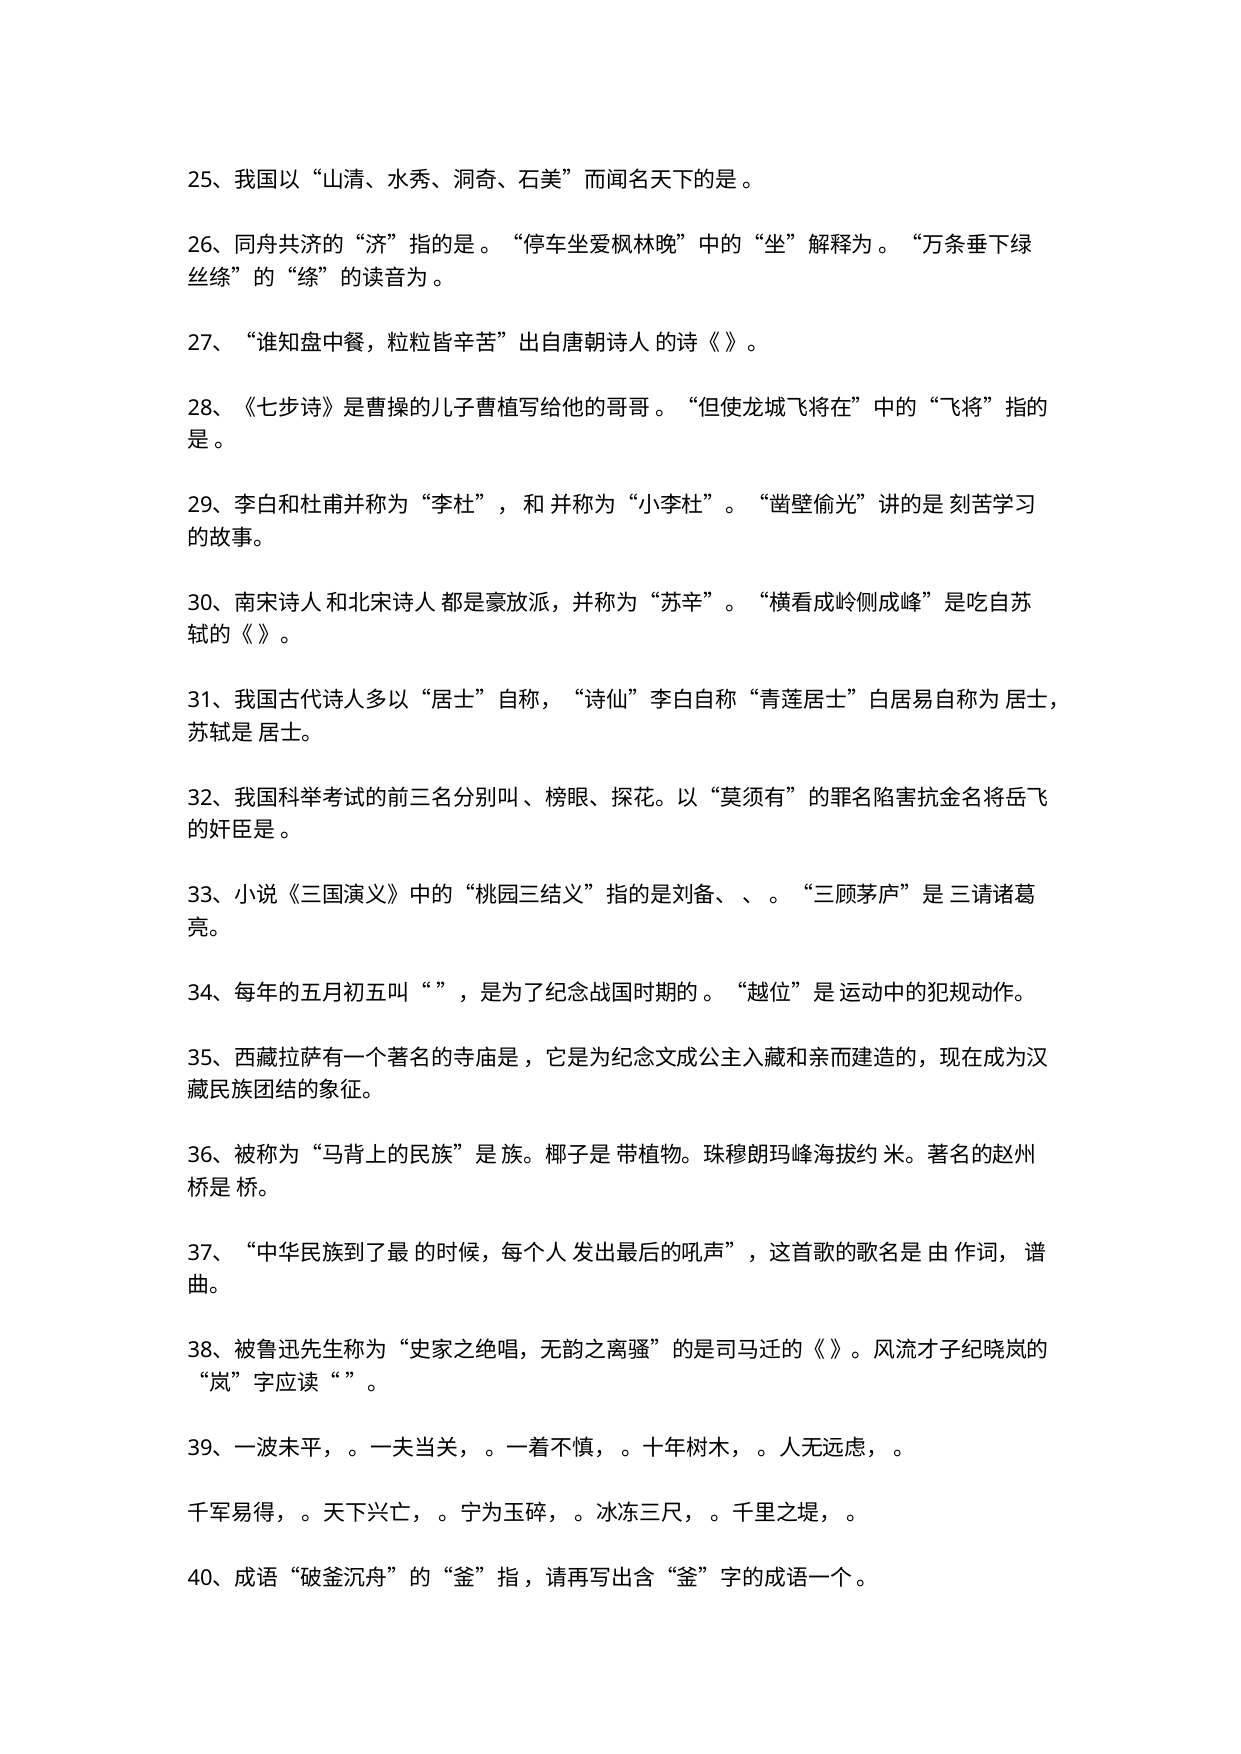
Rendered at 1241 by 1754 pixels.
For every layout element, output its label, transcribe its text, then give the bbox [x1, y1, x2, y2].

text 千军易得， 。天下兴亡， 。宁为玉碎， 。冰冻三尺， 。千里之堤， 。 [187, 1494, 1053, 1527]
text 39、一波未平， 。一夫当关， 。一着不慎， 。十年树木， 。人无远虑， 。 [187, 1429, 1053, 1462]
text 31、我国古代诗人多以“居士”自称，“诗仙”李白自称“青莲居士”白居易自称为 居士，苏轼是 居士。 [187, 682, 1053, 747]
text 25、我国以“山清、水秀、洞奇、石美”而闻名天下的是 。 [187, 162, 1053, 194]
text 38、被鲁迅先生称为“史家之绝唱，无韵之离骚”的是司马迁的《 》。风流才子纪晓岚的“岚”字应读“ ”。 [187, 1332, 1053, 1397]
text 33、小说《三国演义》中的“桃园三结义”指的是刘备、 、 。“三顾茅庐”是 三请诸葛亮。 [187, 877, 1053, 942]
text 29、李白和杜甫并称为“李杜”， 和 并称为“小李杜”。“凿壁偷光”讲的是 刻苦学习的故事。 [187, 487, 1053, 552]
text 26、同舟共济的“济”指的是 。“停车坐爱枫林晚”中的“坐”解释为 。“万条垂下绿丝绦”的“绦”的读音为 。 [187, 227, 1053, 292]
text 37、“中华民族到了最 的时候，每个人 发出最后的吼声”，这首歌的歌名是 由 作词， 谱曲。 [187, 1234, 1053, 1299]
text 34、每年的五月初五叫“ ”，是为了纪念战国时期的 。“越位”是 运动中的犯规动作。 [187, 974, 1053, 1007]
text 27、“谁知盘中餐，粒粒皆辛苦”出自唐朝诗人 的诗《 》。 [187, 324, 1053, 357]
text 35、西藏拉萨有一个著名的寺庙是 ，它是为纪念文成公主入藏和亲而建造的，现在成为汉藏民族团结的象征。 [187, 1039, 1053, 1104]
text 32、我国科举考试的前三名分别叫 、榜眼、探花。以“莫须有”的罪名陷害抗金名将岳飞的奸臣是 。 [187, 779, 1053, 844]
text 28、《七步诗》是曹操的儿子曹植写给他的哥哥 。“但使龙城飞将在”中的“飞将”指的是 。 [187, 389, 1053, 454]
text 36、被称为“马背上的民族”是 族。椰子是 带植物。珠穆朗玛峰海拔约 米。著名的赵州桥是 桥。 [187, 1137, 1053, 1202]
text 40、成语“破釜沉舟”的“釜”指 ，请再写出含“釜”字的成语一个 。 [187, 1559, 1053, 1592]
text 30、南宋诗人 和北宋诗人 都是豪放派，并称为“苏辛”。“横看成岭侧成峰”是吃自苏轼的《 》。 [187, 584, 1053, 649]
